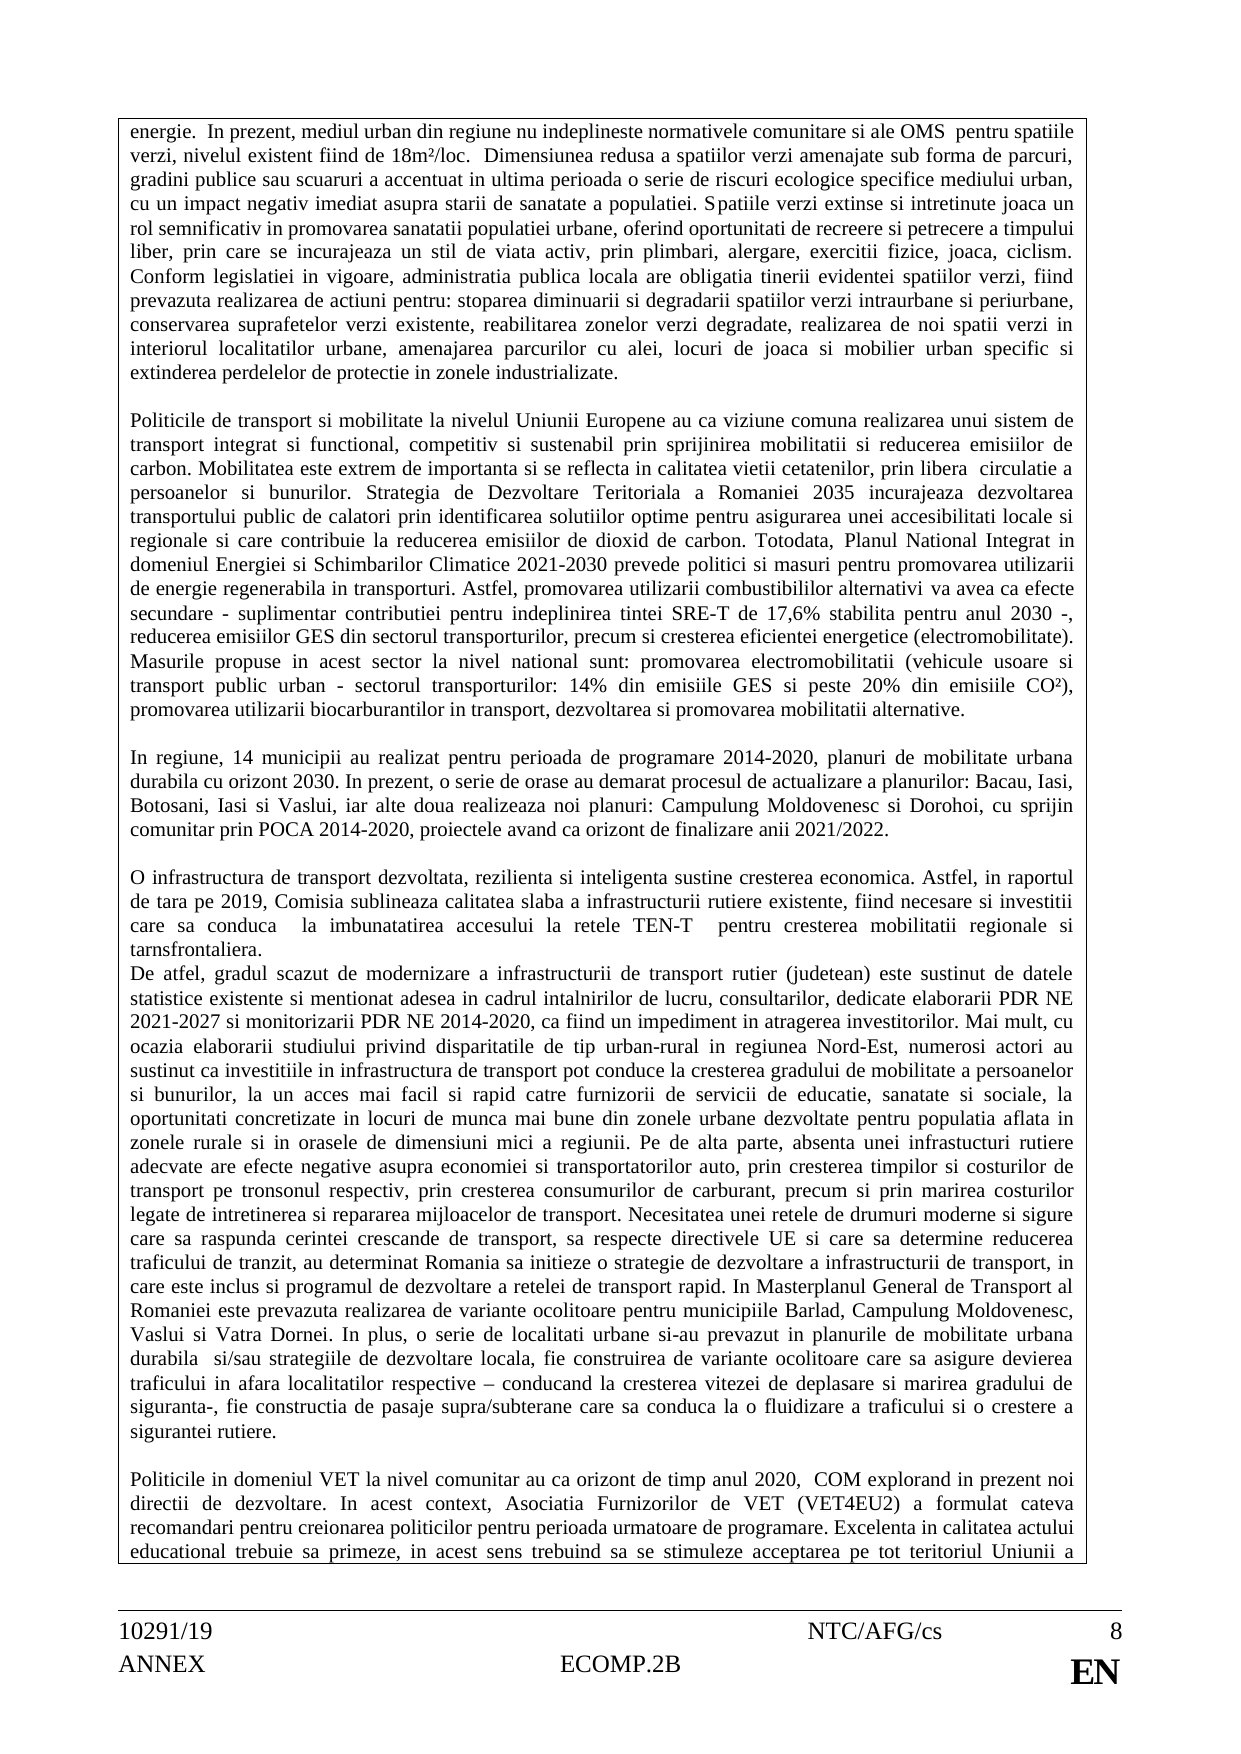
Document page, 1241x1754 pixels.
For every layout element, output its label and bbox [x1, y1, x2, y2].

table_header [119, 119, 1086, 1563]
